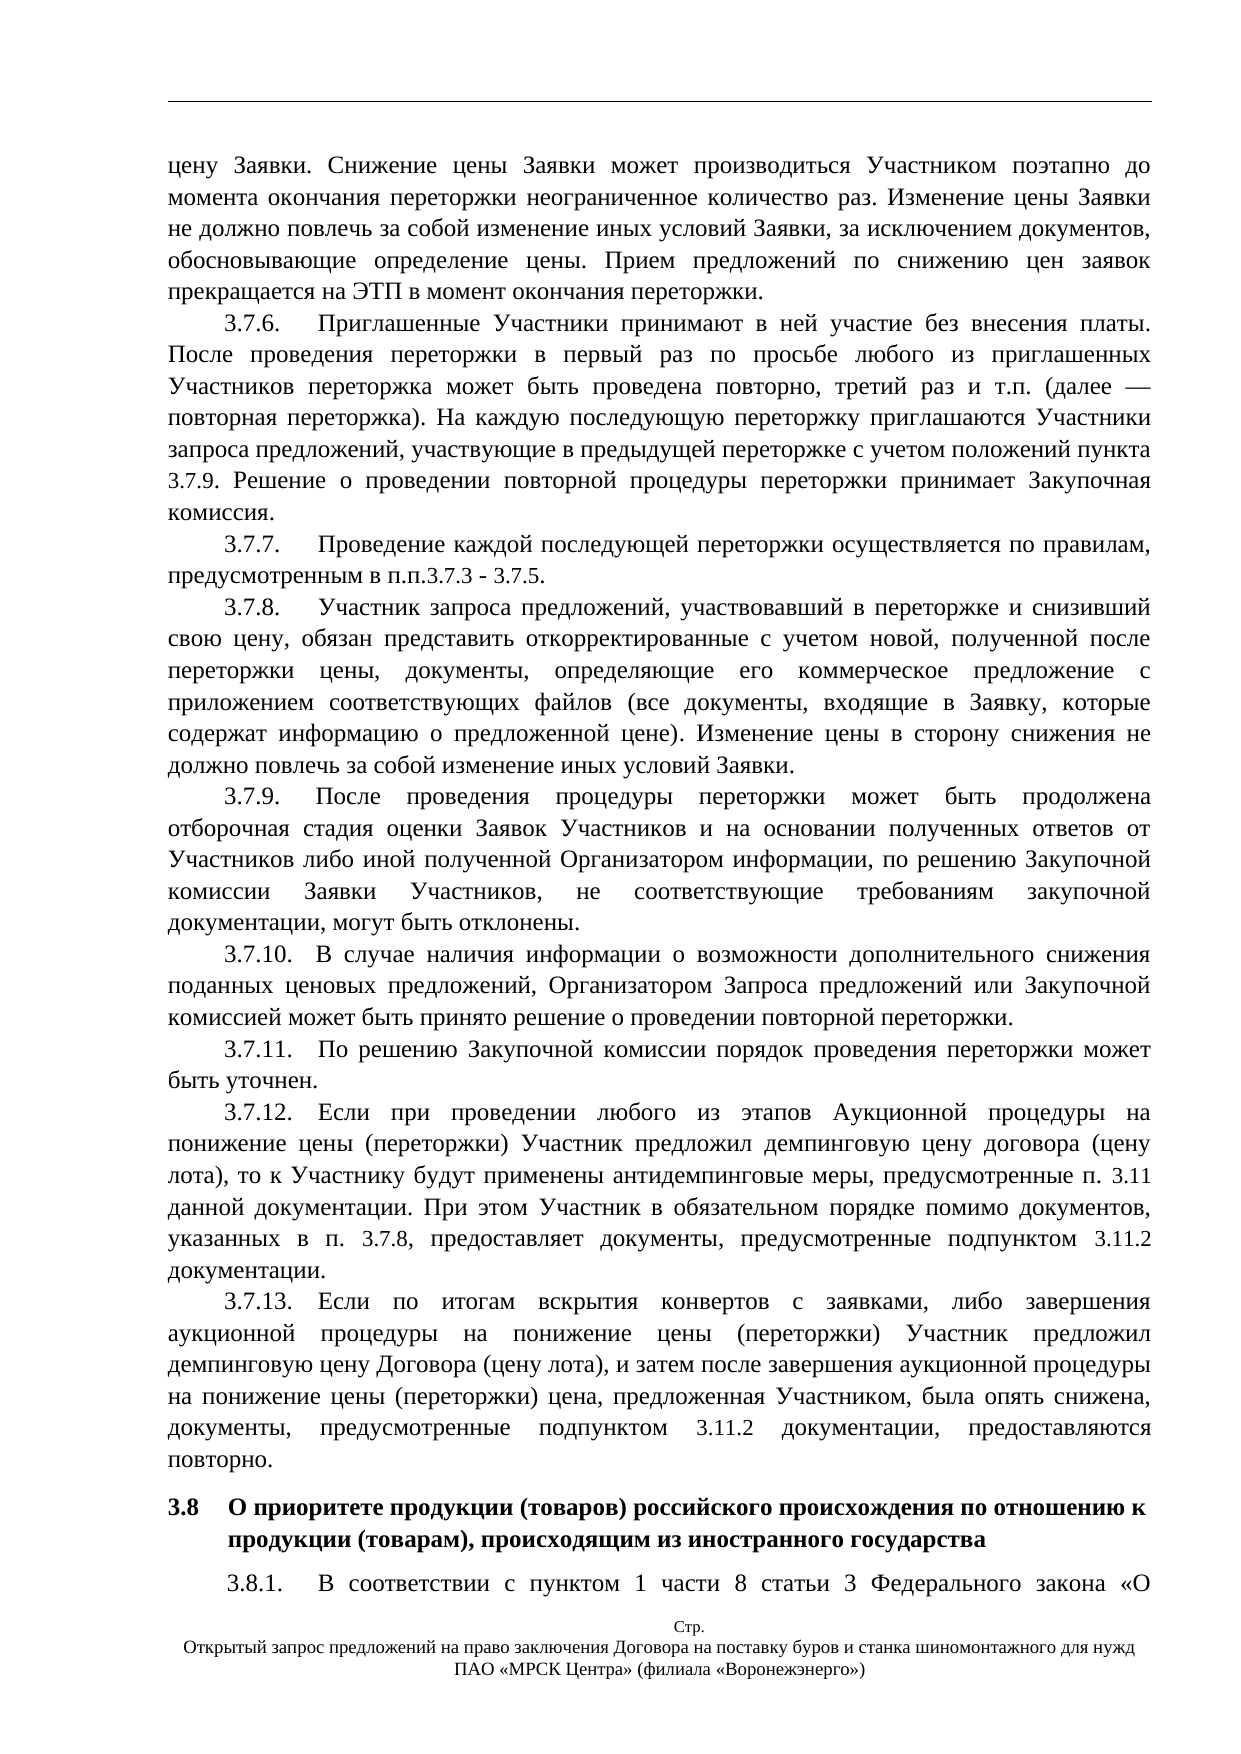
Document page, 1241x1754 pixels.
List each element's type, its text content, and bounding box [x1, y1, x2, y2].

list В случае наличия информации о возможности дополнительного снижения поданных ценовых предложений, Организатором Запроса предложений или Закупочной комиссией может быть принято решение о проведении повторной переторжки. [168, 939, 1152, 1031]
subtitle О приоритете продукции (товаров) российского происхождения по отношению к продукции (товарам), происходящим из иностранного государства [168, 1492, 1152, 1553]
list Проведение каждой последующей переторжки осуществляется по правилам, предусмотренным в п.п.3.7.3 - 3.7.5. [168, 529, 1152, 589]
list Если при проведении любого из этапов Аукционной процедуры на понижение цены (переторжки) Участник предложил демпинговую цену договора (цену лота), то к Участнику будут применены антидемпинговые меры, предусмотренные п. 3.11 данной документации. При этом Участник в обязательном порядке помимо документов, указанных в п. 3.7.8, предоставляет документы, предусмотренные подпунктом 3.11.2 документации. [168, 1097, 1152, 1283]
list Участник запроса предложений, участвовавший в переторжке и снизивший свою цену, обязан представить откорректированные с учетом новой, полученной после переторжки цены, документы, определяющие его коммерческое предложение с приложением соответствующих файлов (все документы, входящие в Заявку, которые содержат информацию о предложенной цене). Изменение цены в сторону снижения не должно повлечь за собой изменение иных условий Заявки. [168, 592, 1152, 778]
list Если по итогам вскрытия конвертов с заявками, либо завершения аукционной процедуры на понижение цены (переторжки) Участник предложил демпинговую цену Договора (цену лота), и затем после завершения аукционной процедуры на понижение цены (переторжки) цена, предложенная Участником, была опять снижена, документы, предусмотренные подпунктом 3.11.2 документации, предоставляются повторно. [168, 1286, 1152, 1473]
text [168, 150, 1152, 305]
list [168, 1568, 1152, 1597]
list Приглашенные Участники принимают в ней участие без внесения платы. После проведения переторжки в первый раз по просьбе любого из приглашенных Участников переторжка может быть проведена повторно, третий раз и т.п. (далее — повторная переторжка). На каждую последующую переторжку приглашаются Участники запроса предложений, участвующие в предыдущей переторжке с учетом положений пункта 3.7.9. Решение о проведении повторной процедуры переторжки принимает Закупочная комиссия. [168, 308, 1152, 526]
list По решению Закупочной комиссии порядок проведения переторжки может быть уточнен. [168, 1034, 1152, 1094]
list После проведения процедуры переторжки может быть продолжена отборочная стадия оценки Заявок Участников и на основании полученных ответов от Участников либо иной полученной Организатором информации, по решению Закупочной комиссии Заявки Участников, не соответствующие требованиям закупочной документации, могут быть отклонены. [168, 781, 1152, 936]
